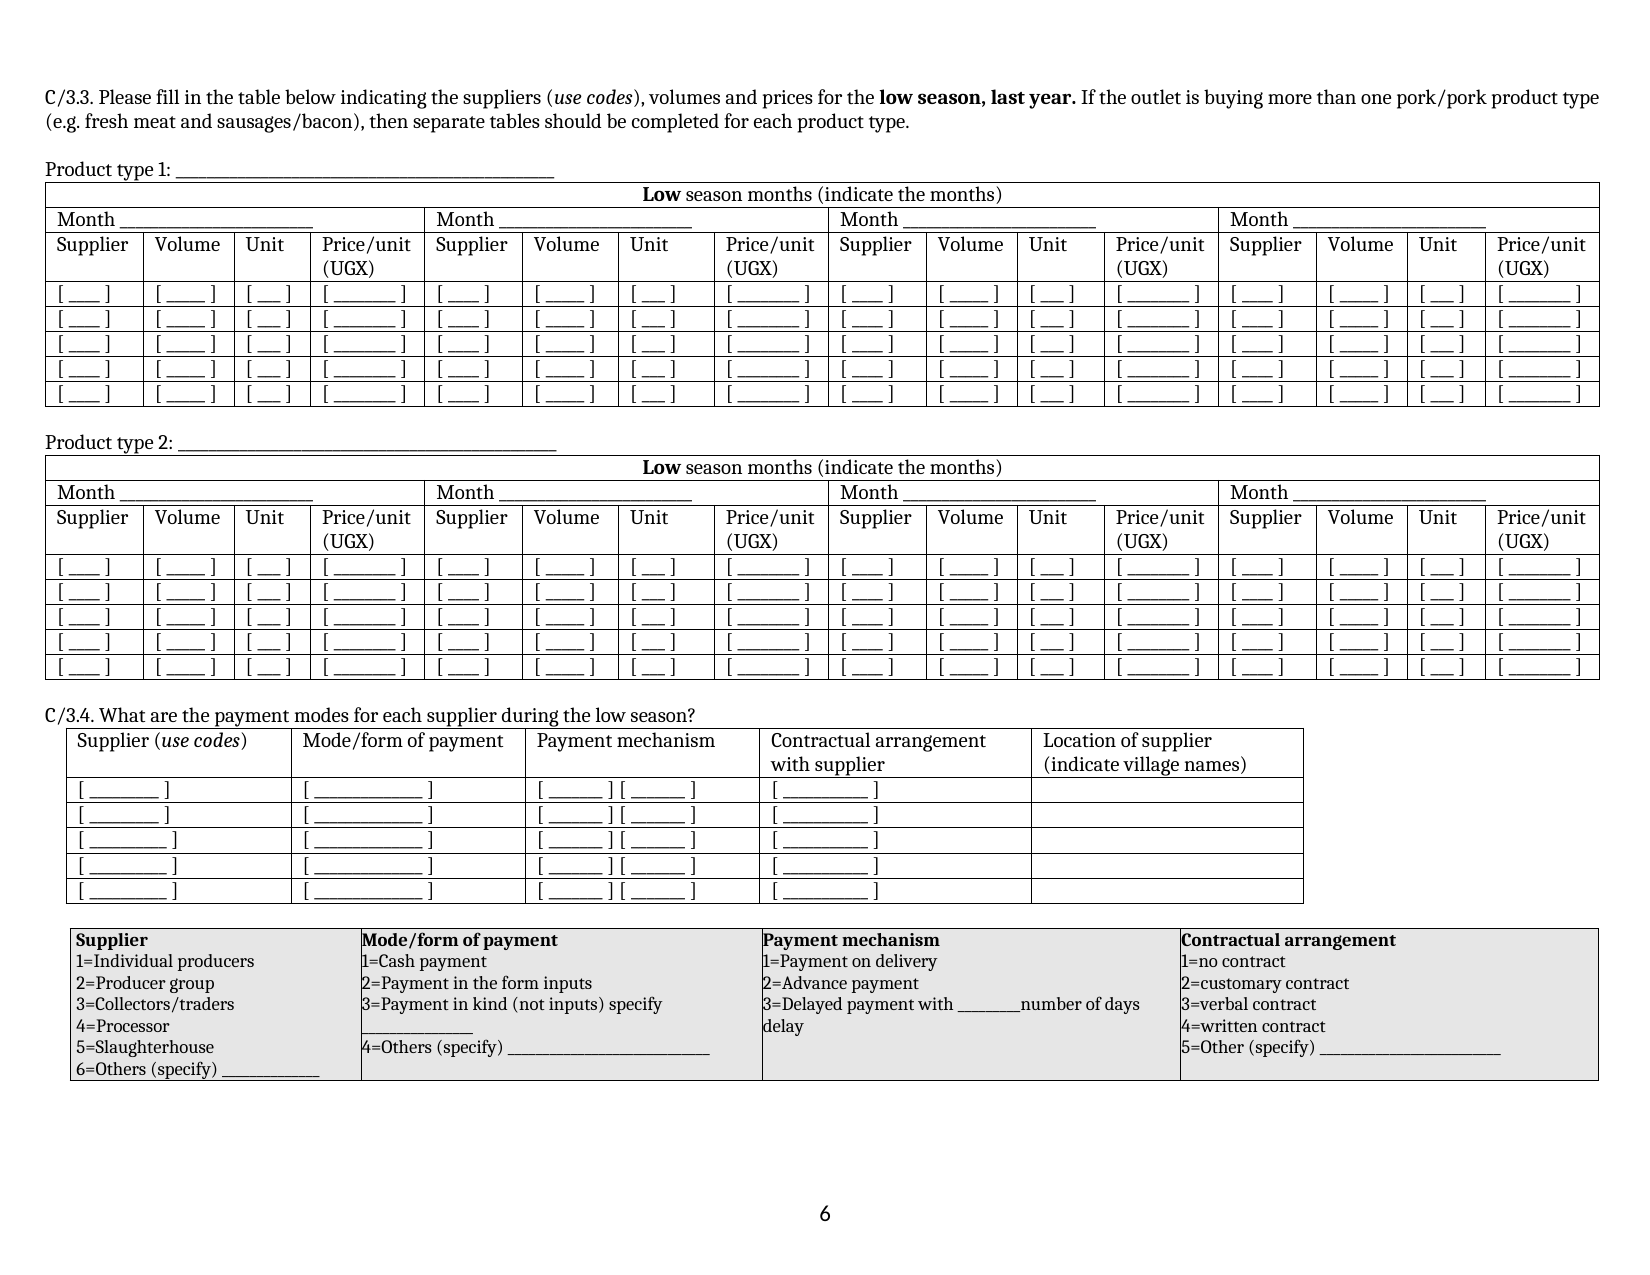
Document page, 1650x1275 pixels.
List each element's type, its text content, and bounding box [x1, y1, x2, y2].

table_cell [ ____ ] [425, 630, 522, 654]
table_cell [ _____ ] [144, 555, 234, 579]
text Product type 1: _________________________________________________ [45, 158, 1605, 182]
table_cell [ ________ ] [1486, 332, 1599, 356]
table_cell Supplier [46, 233, 143, 281]
table_cell Month _________________________ [46, 481, 424, 505]
table_cell [ ________ ] [1105, 630, 1218, 654]
table_cell [ ___ ] [1408, 605, 1485, 629]
table_cell [ ___ ] [1018, 357, 1104, 381]
table_cell [ ________ ] [311, 655, 424, 679]
table_cell [ ___ ] [1408, 382, 1485, 406]
table_cell Supplier [1219, 233, 1316, 281]
table_cell [ ________ ] [1486, 307, 1599, 331]
table_cell [ __________ ] [67, 879, 291, 903]
table_cell [ ________ ] [1105, 307, 1218, 331]
table_cell [ ___________ ] [760, 828, 1031, 853]
table_cell Volume [927, 233, 1017, 281]
table_cell [ ___ ] [235, 555, 310, 579]
table_cell Volume [144, 233, 234, 281]
table_cell [ ____ ] [46, 332, 143, 356]
table_cell Month _________________________ [425, 208, 828, 232]
table_cell [ _____ ] [927, 555, 1017, 579]
table_cell Month _________________________ [46, 208, 424, 232]
table_header Contractual arrangement with supplier [760, 729, 1031, 777]
table_cell [ ____ ] [829, 332, 926, 356]
table_cell Price/unit (UGX) [1105, 233, 1218, 281]
table_cell [ _____ ] [927, 655, 1017, 679]
table_cell [ ____ ] [46, 357, 143, 381]
table_cell [ _________ ] [67, 778, 291, 802]
table_cell [ ___________ ] [760, 778, 1031, 802]
table_cell [ ________ ] [311, 357, 424, 381]
table_cell [ _____ ] [144, 580, 234, 604]
table_cell [ ________ ] [715, 332, 828, 356]
table_cell [ _______ ] [ _______ ] [526, 803, 759, 827]
table_cell [ ___ ] [619, 382, 714, 406]
table_cell [ _____ ] [1317, 382, 1407, 406]
table_cell [ ____ ] [46, 605, 143, 629]
table_cell [ _____ ] [927, 357, 1017, 381]
table_cell [ ___ ] [619, 307, 714, 331]
table_cell [ ___ ] [619, 580, 714, 604]
table_cell [ _____ ] [523, 332, 618, 356]
table_cell [ _____ ] [1317, 307, 1407, 331]
table_cell [ ____ ] [829, 655, 926, 679]
table_cell Price/unit (UGX) [311, 233, 424, 281]
table_cell [ ________ ] [1105, 655, 1218, 679]
table_cell Volume [523, 233, 618, 281]
table_cell [ __________ ] [67, 828, 291, 853]
table_header Supplier (use codes) [67, 729, 291, 777]
table_cell [ ____ ] [425, 655, 522, 679]
table_cell [ _____ ] [1317, 555, 1407, 579]
table_cell Price/unit (UGX) [1105, 506, 1218, 554]
table_cell Price/unit (UGX) [1486, 506, 1599, 554]
table_cell [ ___ ] [235, 307, 310, 331]
table_cell [ ___ ] [1408, 580, 1485, 604]
table_cell [ ________ ] [1486, 357, 1599, 381]
table_cell [ ___ ] [619, 357, 714, 381]
table_cell [ ___ ] [1018, 282, 1104, 306]
table_header Payment mechanism [526, 729, 759, 777]
table_cell [ ___________ ] [760, 803, 1031, 827]
table_cell [ _____ ] [144, 357, 234, 381]
table_cell [ ________ ] [1486, 382, 1599, 406]
table_cell [ ___ ] [1018, 580, 1104, 604]
table_cell [ ___ ] [1018, 382, 1104, 406]
table_cell [ ____ ] [425, 605, 522, 629]
table_cell [ ___ ] [235, 580, 310, 604]
table_cell [ ___ ] [1018, 630, 1104, 654]
table_cell Volume [144, 506, 234, 554]
table_cell [ ____ ] [46, 382, 143, 406]
table_cell [ ____ ] [829, 630, 926, 654]
table_cell [ ______________ ] [292, 854, 525, 878]
table_cell [ ________ ] [311, 605, 424, 629]
table_cell [ ________ ] [1105, 580, 1218, 604]
table_cell [ ___ ] [619, 655, 714, 679]
table_header Supplier 1=Individual producers 2=Producer group 3=Collectors/traders 4=Processor 5=Slaughterhouse 6=Others (specify) ______________ [71, 929, 361, 1080]
table_cell Volume [1317, 233, 1407, 281]
table_cell [ ___________ ] [760, 854, 1031, 878]
table_cell [ ________ ] [311, 332, 424, 356]
table_cell [ _____ ] [927, 307, 1017, 331]
table_cell [ ____ ] [46, 307, 143, 331]
table_cell [ _____ ] [523, 282, 618, 306]
table_cell [ ____ ] [829, 555, 926, 579]
table_cell [ ____ ] [829, 382, 926, 406]
table_cell [ ___ ] [235, 382, 310, 406]
table_cell [ ________ ] [311, 630, 424, 654]
table_cell [ ________ ] [1486, 580, 1599, 604]
table_cell [ ____ ] [829, 605, 926, 629]
table_cell [ _____ ] [1317, 282, 1407, 306]
table_cell [ ___ ] [235, 357, 310, 381]
table_cell [ ___ ] [235, 655, 310, 679]
table_cell [ ____ ] [1219, 332, 1316, 356]
table_cell Unit [1408, 233, 1485, 281]
table_cell [1032, 879, 1303, 903]
table_cell [ _____ ] [523, 555, 618, 579]
table_cell [ ______________ ] [292, 828, 525, 853]
table_cell [ ______________ ] [292, 778, 525, 802]
table_cell [ ________ ] [1105, 332, 1218, 356]
table_cell [ ___ ] [1408, 332, 1485, 356]
table_cell Price/unit (UGX) [715, 233, 828, 281]
table_cell [ _________ ] [67, 803, 291, 827]
table_cell [ _______ ] [ _______ ] [526, 778, 759, 802]
table_cell [ ________ ] [311, 580, 424, 604]
table_cell Supplier [425, 506, 522, 554]
table_cell [ ____ ] [46, 580, 143, 604]
table_cell [ _____ ] [927, 382, 1017, 406]
table_cell [ ________ ] [715, 655, 828, 679]
table_cell [ ___ ] [619, 605, 714, 629]
table_cell Price/unit (UGX) [715, 506, 828, 554]
table_cell [ _____ ] [523, 580, 618, 604]
table_cell [ _____ ] [523, 630, 618, 654]
table_cell Supplier [1219, 506, 1316, 554]
table_cell [ _____ ] [523, 655, 618, 679]
table_cell [ ____ ] [46, 282, 143, 306]
table_header Mode/form of payment [292, 729, 525, 777]
table_cell Volume [523, 506, 618, 554]
table_cell Volume [927, 506, 1017, 554]
table_cell [ _____ ] [523, 605, 618, 629]
table_cell [ ___ ] [1018, 307, 1104, 331]
table_cell [ ________ ] [715, 630, 828, 654]
table_cell [ _____ ] [523, 307, 618, 331]
table_cell [ ________ ] [1486, 655, 1599, 679]
table_cell Unit [1018, 506, 1104, 554]
table_cell [ ________ ] [311, 382, 424, 406]
table_cell [ ___ ] [235, 282, 310, 306]
table_cell [ ____ ] [829, 580, 926, 604]
table_cell [ ___ ] [235, 332, 310, 356]
table_cell [ _____ ] [1317, 605, 1407, 629]
table_cell [ _____ ] [927, 630, 1017, 654]
table_cell [1032, 803, 1303, 827]
table_cell Month _________________________ [829, 208, 1218, 232]
table_cell [ ____ ] [425, 580, 522, 604]
table_cell [ ________ ] [715, 580, 828, 604]
table_cell [ _______ ] [ _______ ] [526, 828, 759, 853]
table_cell [ ___________ ] [760, 879, 1031, 903]
table_cell [ _____ ] [144, 282, 234, 306]
table_cell [ ________ ] [715, 357, 828, 381]
table_cell [ _____ ] [144, 332, 234, 356]
table_cell [ _____ ] [927, 605, 1017, 629]
table_cell Unit [235, 233, 310, 281]
table_cell [ ____ ] [46, 555, 143, 579]
table_cell Unit [1018, 233, 1104, 281]
table_cell [1032, 778, 1303, 802]
table_cell Month _________________________ [1219, 208, 1599, 232]
table_cell [ ___ ] [235, 630, 310, 654]
table_header Location of supplier (indicate village names) [1032, 729, 1303, 777]
table_cell [ ________ ] [1105, 282, 1218, 306]
table_cell [ ________ ] [1486, 555, 1599, 579]
table_cell Month _________________________ [1219, 481, 1599, 505]
table_cell [ ____ ] [1219, 357, 1316, 381]
table_cell [ ________ ] [715, 555, 828, 579]
table_header Low season months (indicate the months) [46, 183, 1599, 207]
table_cell [ _______ ] [ _______ ] [526, 854, 759, 878]
table_cell Volume [1317, 506, 1407, 554]
table_cell [ ________ ] [715, 605, 828, 629]
table_cell [ ___ ] [619, 332, 714, 356]
table_cell [ ___ ] [1018, 555, 1104, 579]
table_cell [ ____ ] [425, 357, 522, 381]
table_cell [ ________ ] [1486, 605, 1599, 629]
table_cell [ _____ ] [1317, 580, 1407, 604]
table_cell [ ________ ] [311, 307, 424, 331]
table_cell [ ____ ] [46, 655, 143, 679]
table_cell [ ________ ] [1105, 555, 1218, 579]
table_cell [ ___ ] [619, 282, 714, 306]
table_cell Price/unit (UGX) [1486, 233, 1599, 281]
table_cell [ ___ ] [235, 605, 310, 629]
table_cell Supplier [425, 233, 522, 281]
table_cell [ ____ ] [829, 307, 926, 331]
table_cell Month _________________________ [425, 481, 828, 505]
table_cell Supplier [829, 506, 926, 554]
table_cell [ ____ ] [1219, 605, 1316, 629]
table_cell [ _____ ] [144, 382, 234, 406]
table_cell [ ____ ] [1219, 555, 1316, 579]
table_cell [ ___ ] [1408, 630, 1485, 654]
table_cell [ _____ ] [523, 357, 618, 381]
table_cell [ ______________ ] [292, 803, 525, 827]
table_cell [ ________ ] [1105, 357, 1218, 381]
table_cell [ _____ ] [523, 382, 618, 406]
table_cell [ _____ ] [1317, 655, 1407, 679]
table_cell Supplier [46, 506, 143, 554]
table_cell [ _____ ] [1317, 630, 1407, 654]
table_cell [ ___ ] [1018, 332, 1104, 356]
table_cell [ ___ ] [1408, 655, 1485, 679]
table_cell [ ________ ] [1105, 382, 1218, 406]
table_header Low season months (indicate the months) [46, 456, 1599, 480]
table_cell Unit [619, 233, 714, 281]
table_cell [ _____ ] [927, 580, 1017, 604]
table_cell [ ____ ] [1219, 580, 1316, 604]
table_cell [ ________ ] [311, 555, 424, 579]
table_cell Supplier [829, 233, 926, 281]
table_cell [ _____ ] [144, 307, 234, 331]
table_cell [ ________ ] [1105, 605, 1218, 629]
table_cell [ ________ ] [311, 282, 424, 306]
table_cell [ _____ ] [1317, 357, 1407, 381]
table_cell [ ____ ] [46, 630, 143, 654]
table_header Contractual arrangement 1=no contract 2=customary contract 3=verbal contract 4=written contract 5=Other (specify) __________________________ [1181, 929, 1598, 1080]
table_cell [ ____ ] [425, 307, 522, 331]
table_cell [ ___ ] [1408, 282, 1485, 306]
table_cell [ ________ ] [1486, 282, 1599, 306]
table_header Mode/form of payment 1=Cash payment 2=Payment in the form inputs 3=Payment in kind (not inputs) specify ________________ 4=Others (specify) _____________________________ [362, 929, 762, 1080]
table_cell [ ____ ] [1219, 655, 1316, 679]
table_cell [ ___ ] [1408, 307, 1485, 331]
table_cell [1032, 828, 1303, 853]
table_cell [ ____ ] [425, 332, 522, 356]
table_cell [ _____ ] [144, 605, 234, 629]
table_cell [ ____ ] [1219, 382, 1316, 406]
table_cell [ ________ ] [715, 282, 828, 306]
text C/3.4. What are the payment modes for each supplier during the low season? [45, 704, 1605, 728]
text C/3.3. Please fill in the table below indicating the suppliers (use codes), volumes and prices for the low season, last year. If the outlet is buying more than one pork/pork product type (e.g. fresh meat and sausages/bacon), then separate tables should be completed for each product type. [45, 86, 1605, 134]
table_cell [ ____ ] [1219, 307, 1316, 331]
table_cell [ ___ ] [619, 630, 714, 654]
text Product type 2: _________________________________________________ [45, 431, 1605, 455]
table_cell [ ____ ] [829, 357, 926, 381]
table_cell [ _____ ] [927, 332, 1017, 356]
table_cell Unit [619, 506, 714, 554]
table_cell [ ___ ] [1408, 555, 1485, 579]
table_cell [ ________ ] [715, 307, 828, 331]
table_cell [ _____ ] [927, 282, 1017, 306]
table_cell [ ____ ] [1219, 630, 1316, 654]
table_cell [ ___ ] [1018, 655, 1104, 679]
table_cell [ _____ ] [1317, 332, 1407, 356]
table_cell [ ______________ ] [292, 879, 525, 903]
table_cell [ ____ ] [425, 382, 522, 406]
table_cell [ ___ ] [1018, 605, 1104, 629]
table_cell [ ____ ] [425, 555, 522, 579]
table_cell [ ________ ] [715, 382, 828, 406]
table_cell [1032, 854, 1303, 878]
table_cell [ _____ ] [144, 655, 234, 679]
table_cell [ __________ ] [67, 854, 291, 878]
table_cell [ _______ ] [ _______ ] [526, 879, 759, 903]
table_cell Unit [235, 506, 310, 554]
table_cell [ ________ ] [1486, 630, 1599, 654]
table_cell [ ___ ] [619, 555, 714, 579]
table_cell [ ____ ] [1219, 282, 1316, 306]
table_header Payment mechanism 1=Payment on delivery 2=Advance payment 3=Delayed payment with _________number of days delay [763, 929, 1180, 1080]
table_cell Price/unit (UGX) [311, 506, 424, 554]
table_cell Unit [1408, 506, 1485, 554]
table_cell Month _________________________ [829, 481, 1218, 505]
table_cell [ ____ ] [425, 282, 522, 306]
table_cell [ ____ ] [829, 282, 926, 306]
table_cell [ _____ ] [144, 630, 234, 654]
table_cell [ ___ ] [1408, 357, 1485, 381]
